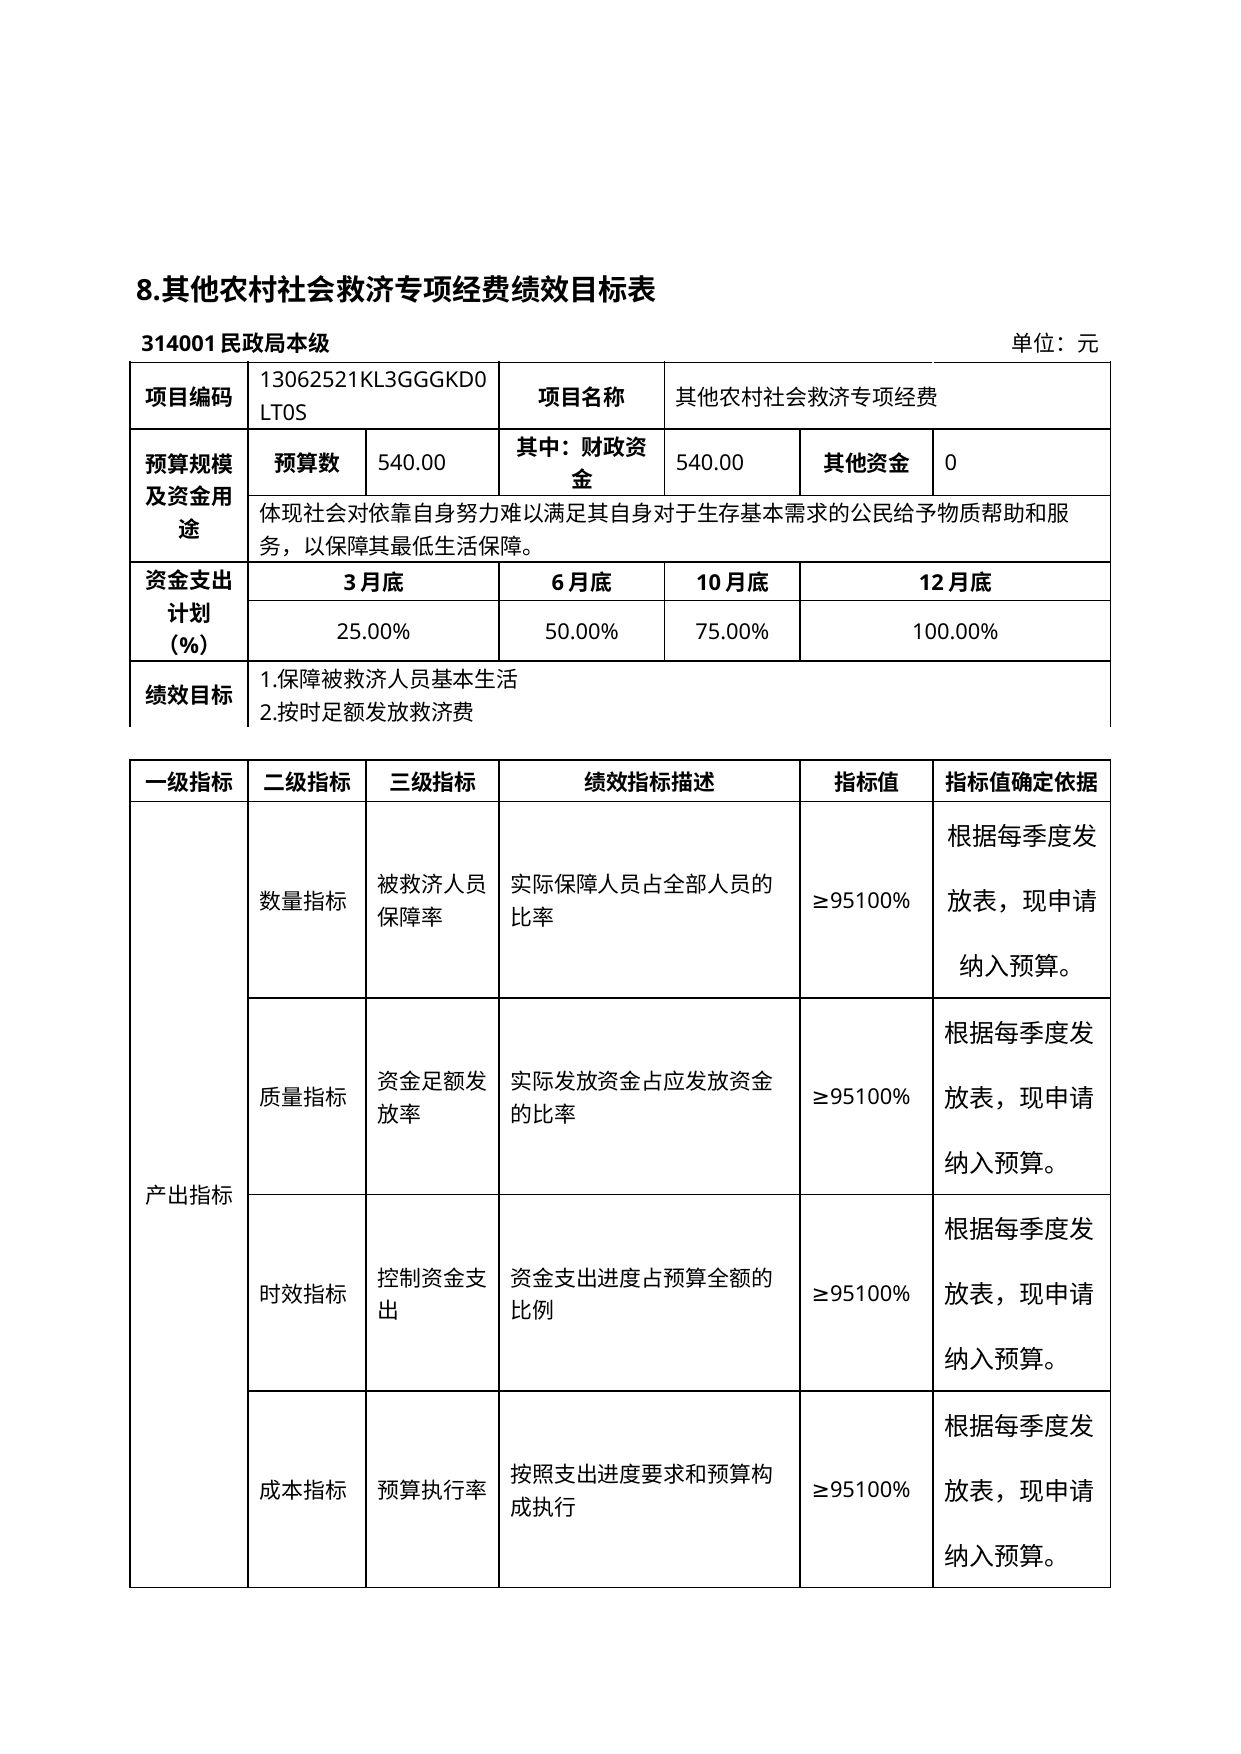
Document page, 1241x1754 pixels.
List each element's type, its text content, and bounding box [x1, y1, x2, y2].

table_cell 13062521KL3GGGKD0LT0S [249, 363, 498, 428]
table_cell 其他农村社会救济专项经费 [665, 363, 1110, 428]
table_header 指标值 [801, 761, 932, 801]
table_cell 实际发放资金占应发放资金的比率 [500, 999, 799, 1194]
table_cell 0 [934, 430, 1110, 494]
table_cell ≥95100% [801, 1392, 932, 1587]
table_cell 资金支出计划（%） [131, 563, 247, 660]
table_cell 体现社会对依靠自身努力难以满足其自身对于生存基本需求的公民给予物质帮助和服务，以保障其最低生活保障。 [249, 496, 1110, 561]
table_cell 其中：财政资金 [500, 430, 664, 494]
table_header 绩效指标描述 [500, 761, 799, 801]
table_header 指标值确定依据 [934, 761, 1110, 801]
table_cell 1.保障被救济人员基本生活 2.按时足额发放救济费 [249, 662, 1110, 727]
table_cell 100.00% [801, 601, 1110, 660]
table_cell 预算数 [249, 430, 365, 494]
table_cell 其他资金 [801, 430, 932, 494]
table_cell 成本指标 [249, 1392, 365, 1587]
table_cell 540.00 [367, 430, 498, 494]
table_cell 50.00% [500, 601, 664, 660]
table_cell 75.00% [665, 601, 799, 660]
text 8.其他农村社会救济专项经费绩效目标表 [136, 255, 1104, 320]
table_cell 10月底 [665, 563, 799, 599]
table_cell 根据每季度发放表，现申请纳入预算。 [934, 1195, 1110, 1390]
table_cell 12月底 [801, 563, 1110, 599]
table_cell 25.00% [249, 601, 498, 660]
table_cell 预算执行率 [367, 1392, 498, 1587]
table_cell 根据每季度发放表，现申请纳入预算。 [934, 802, 1110, 997]
table_header 314001民政局本级 [131, 322, 932, 361]
table_cell ≥95100% [801, 1195, 932, 1390]
table_cell 540.00 [665, 430, 799, 494]
table_cell 预算规模及资金用途 [131, 430, 247, 561]
table_cell 控制资金支出 [367, 1195, 498, 1390]
table_header 二级指标 [249, 761, 365, 801]
table_cell 绩效目标 [131, 662, 247, 727]
table_cell 6月底 [500, 563, 664, 599]
table_cell 项目编码 [131, 363, 247, 428]
table_cell 根据每季度发放表，现申请纳入预算。 [934, 999, 1110, 1194]
table_cell 按照支出进度要求和预算构成执行 [500, 1392, 799, 1587]
table_header 一级指标 [131, 761, 247, 801]
table_cell 资金足额发放率 [367, 999, 498, 1194]
table_cell 被救济人员保障率 [367, 802, 498, 997]
table_cell 实际保障人员占全部人员的比率 [500, 802, 799, 997]
table_cell 数量指标 [249, 802, 365, 997]
table_cell 3月底 [249, 563, 498, 599]
table_cell ≥95100% [801, 999, 932, 1194]
table_header 单位：元 [934, 322, 1110, 361]
table_header 三级指标 [367, 761, 498, 801]
table_cell 根据每季度发放表，现申请纳入预算。 [934, 1392, 1110, 1587]
table_cell 质量指标 [249, 999, 365, 1194]
table_cell 产出指标 [131, 802, 247, 1587]
table_cell 时效指标 [249, 1195, 365, 1390]
table_cell 项目名称 [500, 363, 664, 428]
table_cell ≥95100% [801, 802, 932, 997]
table_cell 资金支出进度占预算全额的比例 [500, 1195, 799, 1390]
